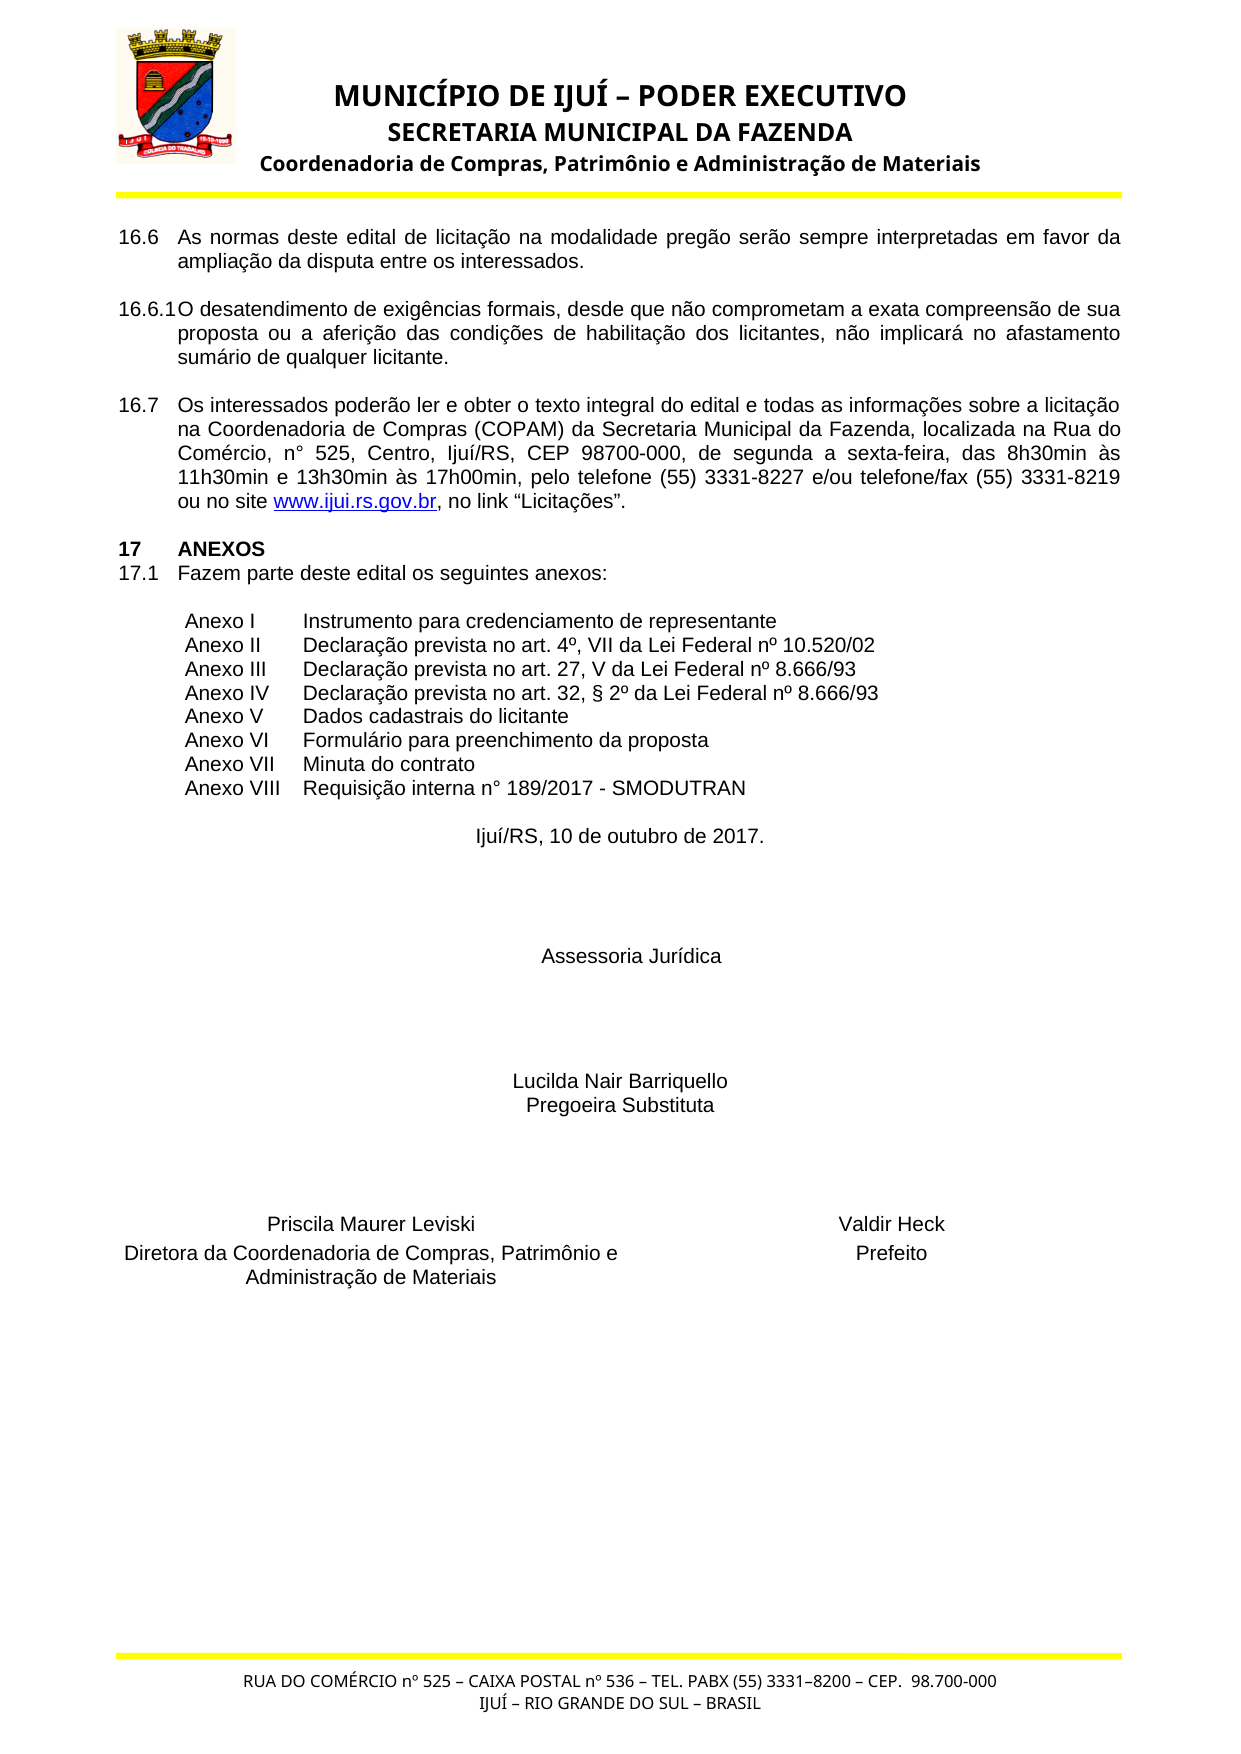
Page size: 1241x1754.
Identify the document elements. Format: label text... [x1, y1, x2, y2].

table_cell Anexo VII [177, 752, 295, 776]
table_cell Prefeito [631, 1241, 1152, 1289]
list ANEXOS [118, 537, 1122, 561]
table_header Valdir Heck [631, 1212, 1152, 1241]
table_cell Declaração prevista no art. 32, § 2º da Lei Federal nº 8.666/93 Dados cadastrais do licitante [295, 680, 1122, 728]
text Lucilda Nair Barriquello [118, 1068, 1122, 1092]
table_cell Anexo III [177, 656, 295, 680]
table_cell Declaração prevista no art. 4º, VII da Lei Federal nº 10.520/02 [295, 633, 1122, 656]
text Pregoeira Substituta [118, 1092, 1122, 1116]
table_header Priscila Maurer Leviski [111, 1212, 631, 1241]
table_cell Anexo II [177, 633, 295, 656]
list O desatendimento de exigências formais, desde que não comprometam a exata compreensão de sua proposta ou a aferição das condições de habilitação dos licitantes, não implicará no afastamento sumário de qualquer licitante. [118, 297, 1122, 369]
table_cell Declaração prevista no art. 27, V da Lei Federal nº 8.666/93 [295, 656, 1122, 680]
table_cell Minuta do contrato [295, 752, 1122, 776]
text Ijuí/RS, 10 de outubro de 2017. [118, 824, 1122, 848]
table_cell Anexo VIII [177, 776, 295, 800]
table_header Assessoria Jurídica [111, 944, 1152, 973]
table_header Anexo I [177, 609, 295, 632]
picture [116, 28, 237, 164]
table_cell Requisição interna n° 189/2017 - SMODUTRAN [295, 776, 1122, 800]
table_cell Anexo IV Anexo V [177, 680, 295, 728]
table_cell Anexo VI [177, 728, 295, 752]
table_cell Formulário para preenchimento da proposta [295, 728, 1122, 752]
list As normas deste edital de licitação na modalidade pregão serão sempre interpretadas em favor da ampliação da disputa entre os interessados. [118, 225, 1122, 273]
table_cell Diretora da Coordenadoria de Compras, Patrimônio e Administração de Materiais [111, 1241, 631, 1289]
list Os interessados poderão ler e obter o texto integral do edital e todas as informações sobre a licitação na Coordenadoria de Compras (COPAM) da Secretaria Municipal da Fazenda, localizada na Rua do Comércio, n° 525, Centro, Ijuí/RS, CEP 98700-000, de segunda a sexta-feira, das 8h30min às 11h30min e 13h30min às 17h00min, pelo telefone (55) 3331-8227 e/ou telefone/fax (55) 3331-8219 ou no site www.ijui.rs.gov.br, no link “Licitações”. [118, 393, 1122, 513]
table_header Instrumento para credenciamento de representante [295, 609, 1122, 632]
list Fazem parte deste edital os seguintes anexos: [118, 561, 1122, 584]
